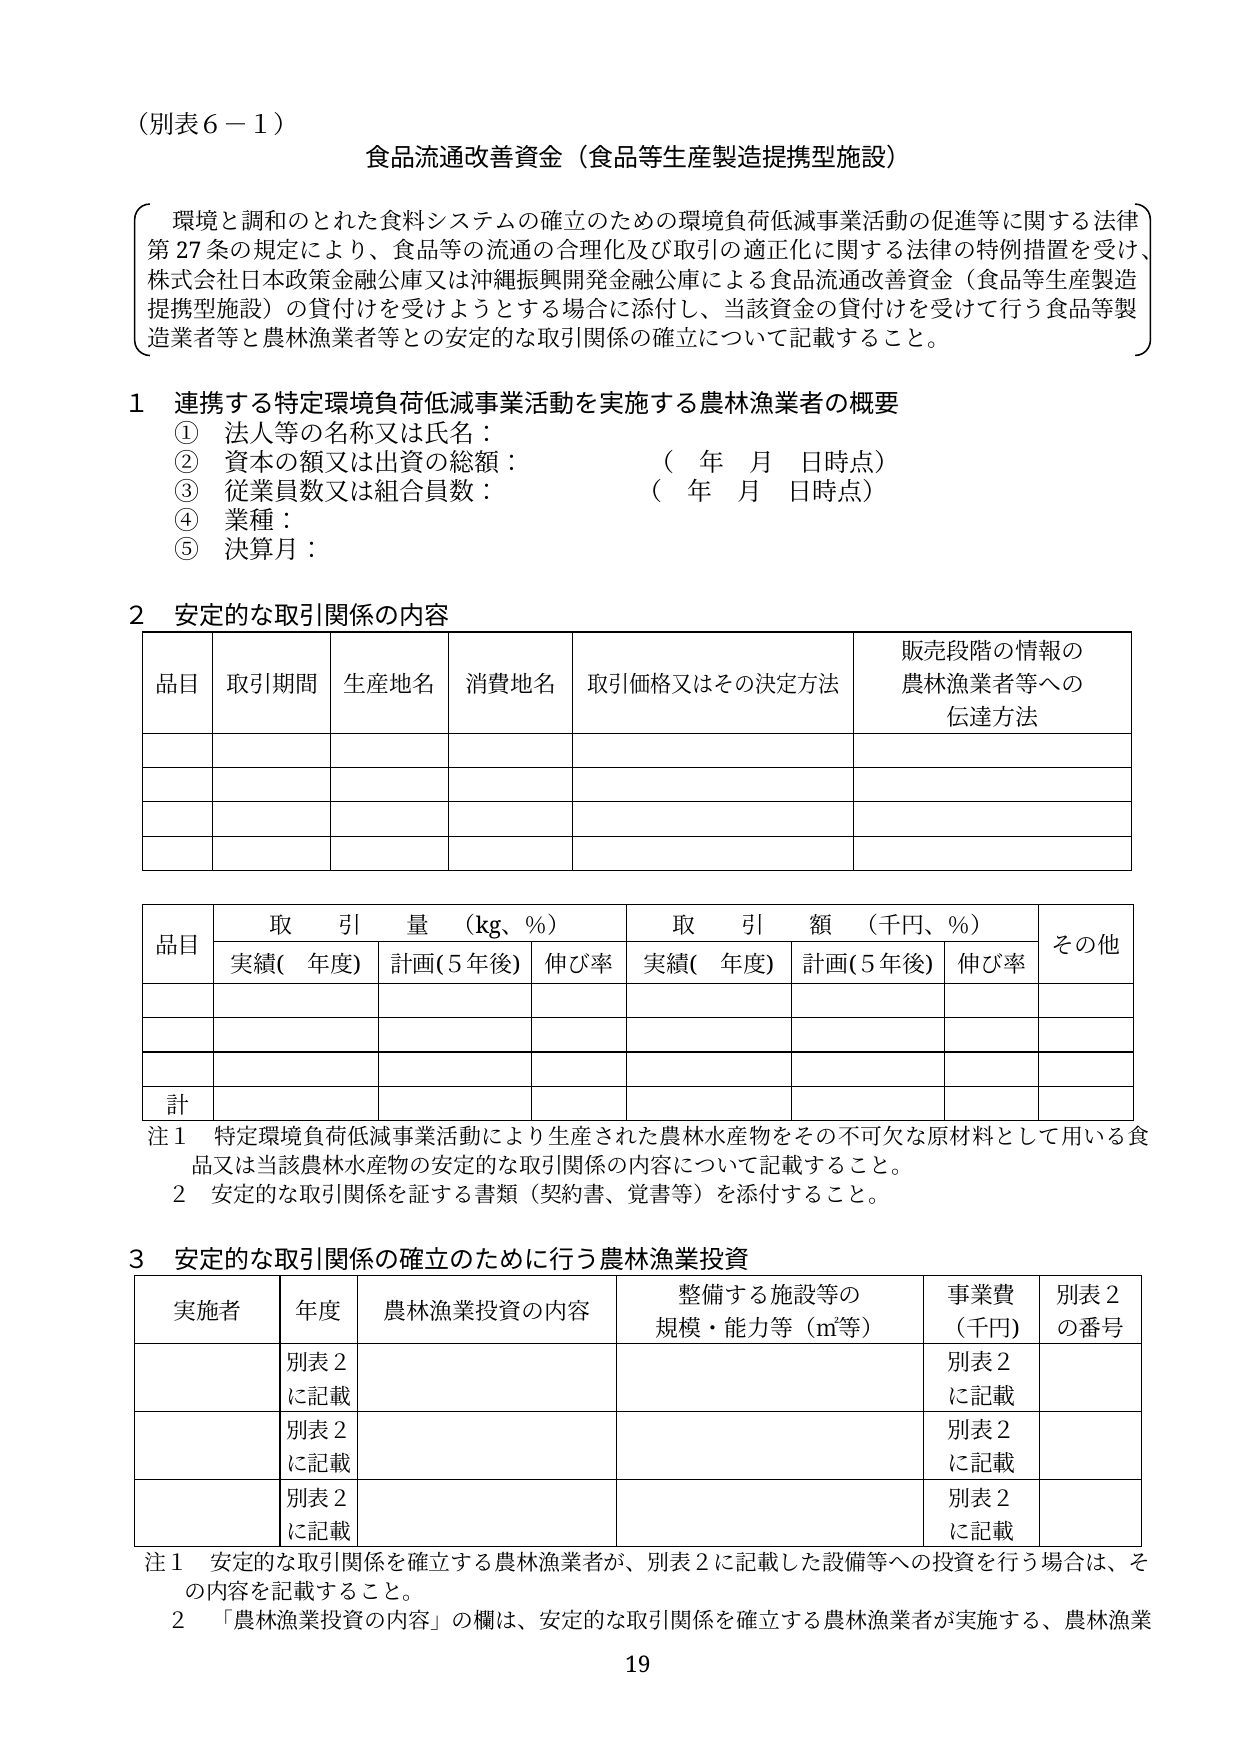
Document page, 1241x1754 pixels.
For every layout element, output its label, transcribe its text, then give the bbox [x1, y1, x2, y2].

table_cell [573, 837, 853, 870]
table_cell 伸び率 [945, 942, 1038, 983]
table_cell [945, 1053, 1038, 1086]
table_cell [214, 1087, 378, 1120]
table_cell [331, 768, 448, 801]
table_cell [573, 734, 853, 767]
table_cell [854, 734, 1131, 767]
table_cell 別表２ に記載 [281, 1412, 357, 1478]
table_header 農林漁業投資の内容 [358, 1276, 616, 1343]
table_cell [379, 984, 531, 1017]
table_header 品目 [143, 633, 212, 732]
table_cell [143, 802, 212, 836]
table_cell [627, 984, 791, 1017]
table_cell [532, 1053, 626, 1086]
table_cell [532, 984, 626, 1017]
table_header 品目 [143, 905, 213, 983]
table_cell [214, 1018, 378, 1051]
table_cell [143, 984, 213, 1017]
table_cell [143, 1053, 213, 1086]
table_cell [627, 1018, 791, 1051]
table_cell [792, 984, 944, 1017]
table_cell [379, 1053, 531, 1086]
table_header 取 引 量 （kg、％） [214, 905, 626, 941]
table_cell [792, 1087, 944, 1120]
table_cell [1039, 984, 1133, 1017]
table_header 販売段階の情報の 農林漁業者等への 伝達方法 [854, 633, 1131, 732]
table_cell [379, 1087, 531, 1120]
table_cell [358, 1412, 616, 1478]
table_cell 別表２ に記載 [281, 1480, 357, 1546]
table_cell [1039, 1053, 1133, 1086]
table_header 別表２ の番号 [1040, 1276, 1141, 1343]
table_cell [449, 768, 572, 801]
table_cell [358, 1344, 616, 1411]
table_cell [617, 1412, 923, 1478]
table_cell 別表２ に記載 [281, 1344, 357, 1411]
table_cell [627, 1087, 791, 1120]
text ② 資本の額又は出資の総額： （ 年 月 日時点） [124, 448, 1152, 477]
table_cell [617, 1480, 923, 1546]
table_cell [143, 1018, 213, 1051]
table_cell 伸び率 [532, 942, 626, 983]
table_cell [135, 1344, 279, 1411]
table_cell [1039, 1018, 1133, 1051]
table_header 事業費 （千円) [924, 1276, 1039, 1343]
text ① 法人等の名称又は氏名： [124, 419, 1152, 448]
table_cell [214, 1053, 378, 1086]
table_header その他 [1039, 905, 1133, 983]
table_cell [213, 802, 330, 836]
text ⑤ 決算月： [124, 536, 1152, 565]
table_cell [1040, 1480, 1141, 1546]
table_header 整備する施設等の 規模・能力等（㎡等） [617, 1276, 923, 1343]
table_cell [854, 768, 1131, 801]
table_cell 別表２ に記載 [924, 1344, 1039, 1411]
table_header 取引価格又はその決定方法 [573, 633, 853, 732]
text ２ 安定的な取引関係を証する書類（契約書、覚書等）を添付すること。 [124, 1179, 1152, 1209]
text ３ 安定的な取引関係の確立のために行う農林漁業投資 [124, 1242, 1152, 1275]
text 食品流通改善資金（食品等生産製造提携型施設） [124, 140, 1152, 173]
table_header 取 引 額 （千円、％） [627, 905, 1038, 941]
table_cell [143, 837, 212, 870]
table_cell [617, 1344, 923, 1411]
table_cell 別表２ に記載 [924, 1412, 1039, 1478]
table_cell [449, 734, 572, 767]
table_cell [358, 1480, 616, 1546]
table_cell [945, 1018, 1038, 1051]
table_cell 計 [143, 1087, 213, 1120]
table_header 実施者 [135, 1276, 279, 1343]
table_cell [331, 802, 448, 836]
table_cell 実績( 年度) [627, 942, 791, 983]
text １ 連携する特定環境負荷低減事業活動を実施する農林漁業者の概要 [124, 386, 1152, 419]
text ③ 従業員数又は組合員数： （ 年 月 日時点） [124, 477, 1152, 506]
text 環境と調和のとれた食料システムの確立のための環境負荷低減事業活動の促進等に関する法律第27条の規定により、食品等の流通の合理化及び取引の適正化に関する法律の特例措置を受け、株式会社日本政策金融公庫又は沖縄振興開発金融公庫による食品流通改善資金（食品等生産製造提携型施設）の貸付けを受けようとする場合に添付し、当該資金の貸付けを受けて行う食品等製造業者等と農林漁業者等との安定的な取引関係の確立について記載すること。 [148, 206, 1142, 352]
table_cell [573, 768, 853, 801]
table_cell [213, 734, 330, 767]
table_cell [143, 734, 212, 767]
table_cell [1039, 1087, 1133, 1120]
table_cell [532, 1018, 626, 1051]
table_cell [945, 984, 1038, 1017]
text （別表６－１） [124, 106, 1152, 140]
table_cell 実績( 年度) [214, 942, 378, 983]
text 注１ 特定環境負荷低減事業活動により生産された農林水産物をその不可欠な原材料として用いる食品又は当該農林水産物の安定的な取引関係の内容について記載すること。 [147, 1121, 1152, 1179]
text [167, 1606, 1152, 1635]
table_cell 計画(５年後) [379, 942, 531, 983]
text ２ 安定的な取引関係の内容 [124, 598, 1152, 631]
table_header 消費地名 [449, 633, 572, 732]
table_cell [792, 1053, 944, 1086]
table_cell [449, 802, 572, 836]
table_cell [1040, 1344, 1141, 1411]
table_header 生産地名 [331, 633, 448, 732]
table_cell [573, 802, 853, 836]
table_header 年度 [281, 1276, 357, 1343]
table_cell [945, 1087, 1038, 1120]
table_cell [854, 802, 1131, 836]
table_cell [379, 1018, 531, 1051]
table_cell [532, 1087, 626, 1120]
table_cell [331, 837, 448, 870]
table_cell [854, 837, 1131, 870]
table_cell [1040, 1412, 1141, 1478]
table_cell [792, 1018, 944, 1051]
table_cell [627, 1053, 791, 1086]
text 注１ 安定的な取引関係を確立する農林漁業者が、別表２に記載した設備等への投資を行う場合は、その内容を記載すること。 [144, 1547, 1152, 1606]
table_header 取引期間 [213, 633, 330, 732]
table_cell [135, 1412, 279, 1478]
table_cell [213, 837, 330, 870]
table_cell [143, 768, 212, 801]
table_cell [449, 837, 572, 870]
table_cell 計画(５年後) [792, 942, 944, 983]
table_cell [214, 984, 378, 1017]
table_cell 別表２ に記載 [924, 1480, 1039, 1546]
table_cell [135, 1480, 279, 1546]
table_cell [331, 734, 448, 767]
text ④ 業種： [124, 506, 1152, 536]
table_cell [213, 768, 330, 801]
